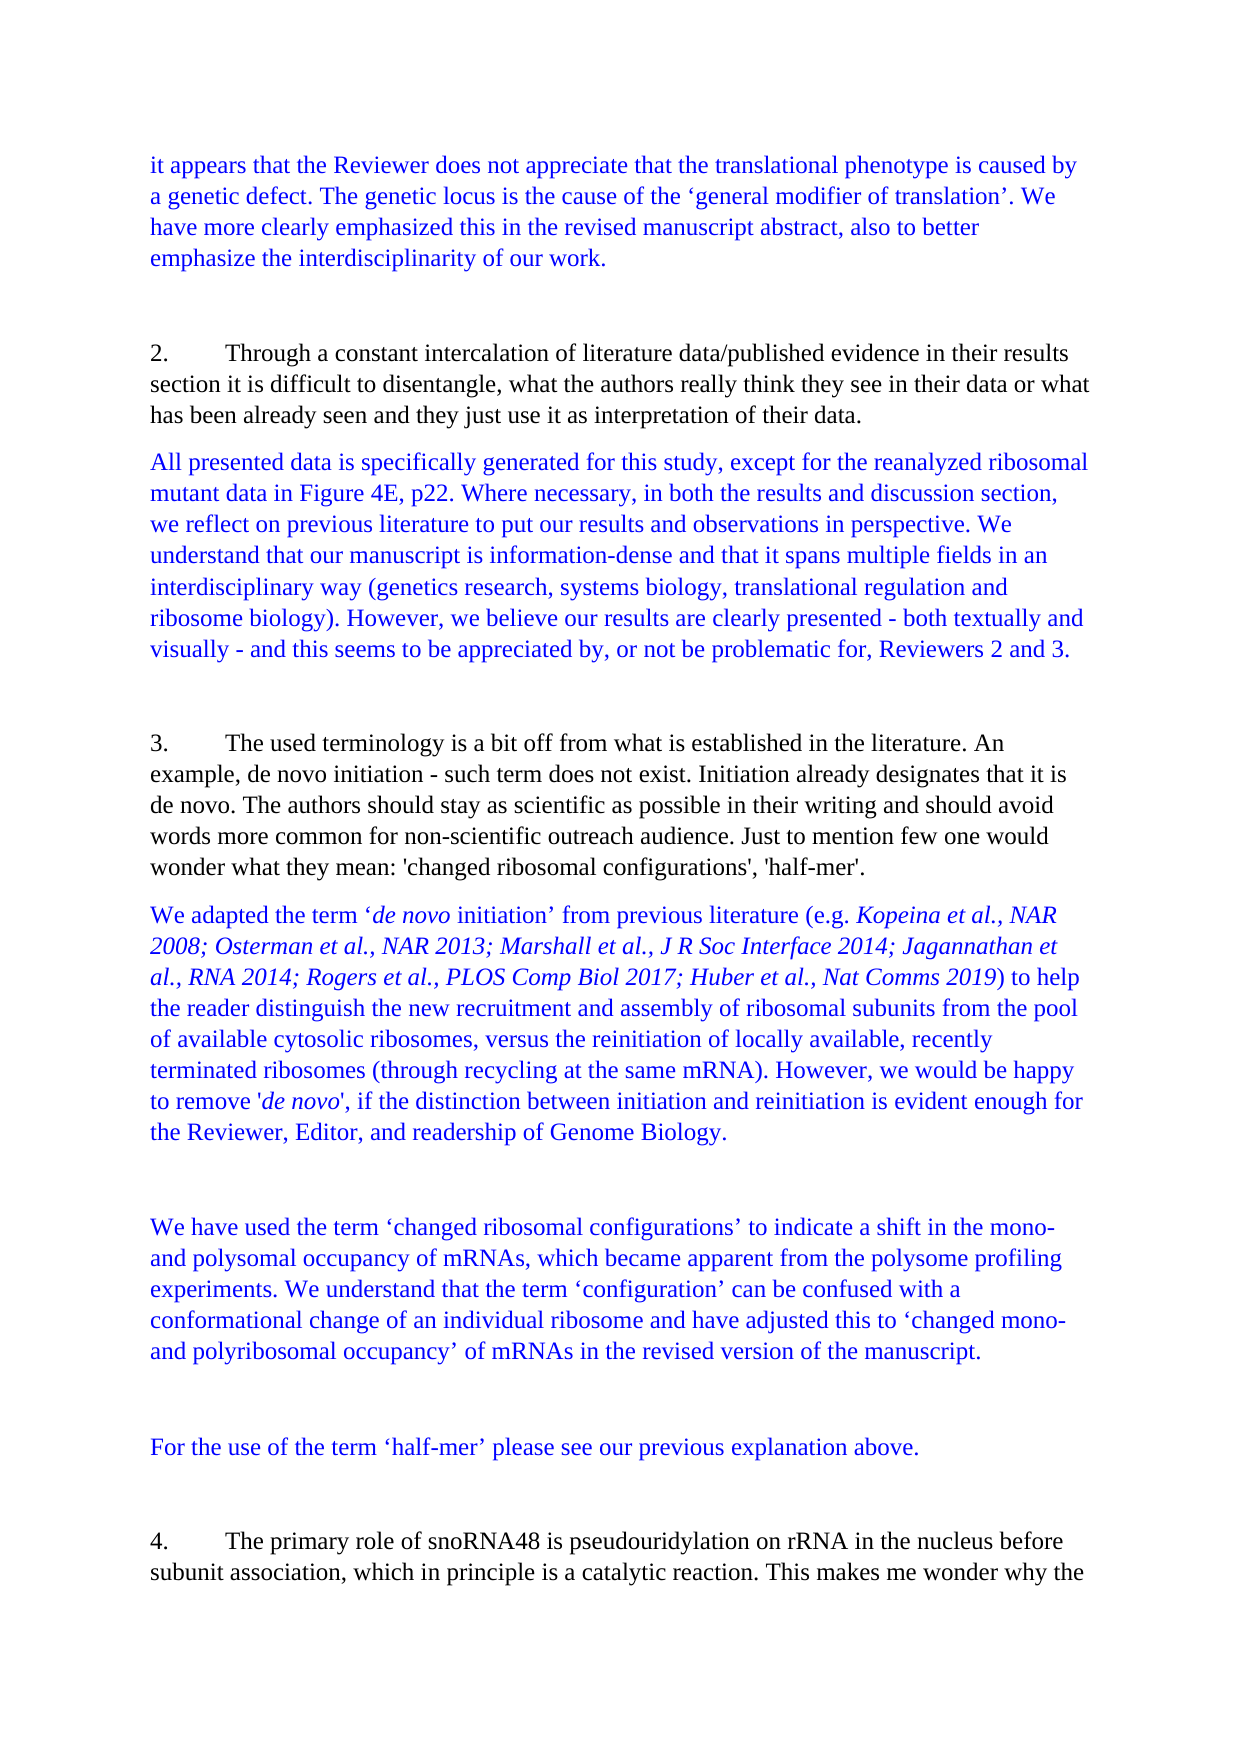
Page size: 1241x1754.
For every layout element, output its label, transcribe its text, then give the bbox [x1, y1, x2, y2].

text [150, 150, 1090, 272]
text We have used the term ‘changed ribosomal configurations’ to indicate a shift in the mono- and polysomal occupancy of mRNAs, which became apparent from the polysome profiling experiments. We understand that the term ‘configuration’ can be confused with a conformational change of an individual ribosome and have adjusted this to ‘changed mono- and polyribosomal occupancy’ of mRNAs in the revised version of the manuscript. [150, 1212, 1090, 1365]
text All presented data is specifically generated for this study, except for the reanalyzed ribosomal mutant data in Figure 4E, p22. Where necessary, in both the results and discussion section, we reflect on previous literature to put our results and observations in perspective. We understand that our manuscript is information-dense and that it spans multiple fields in an interdisciplinary way (genetics research, systems biology, translational regulation and ribosome biology). However, we believe our results are clearly presented - both textually and visually - and this seems to be appreciated by, or not be problematic for, Reviewers 2 and 3. [150, 447, 1090, 662]
text We adapted the term ‘de novo initiation’ from previous literature (e.g. Kopeina et al., NAR 2008; Osterman et al., NAR 2013; Marshall et al., J R Soc Interface 2014; Jagannathan et al., RNA 2014; Rogers et al., PLOS Comp Biol 2017; Huber et al., Nat Comms 2019) to help the reader distinguish the new recruitment and assembly of ribosomal subunits from the pool of available cytosolic ribosomes, versus the reinitiation of locally available, recently terminated ribosomes (through recycling at the same mRNA). However, we would be happy to remove 'de novo', if the distinction between initiation and reinitiation is evident enough for the Reviewer, Editor, and readership of Genome Biology. [150, 900, 1090, 1146]
text 3. The used terminology is a bit off from what is established in the literature. An example, de novo initiation - such term does not exist. Initiation already designates that it is de novo. The authors should stay as scientific as possible in their writing and should avoid words more common for non-scientific outreach audience. Just to mention few one would wonder what they mean: 'changed ribosomal configurations', 'half-mer'. [150, 728, 1090, 881]
text For the use of the term ‘half-mer’ please see our previous explanation above. [150, 1432, 1090, 1460]
text 2. Through a constant intercalation of literature data/published evidence in their results section it is difficult to disentangle, what the authors really think they see in their data or what has been already seen and they just use it as interpretation of their data. [150, 338, 1090, 428]
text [150, 1526, 1090, 1586]
